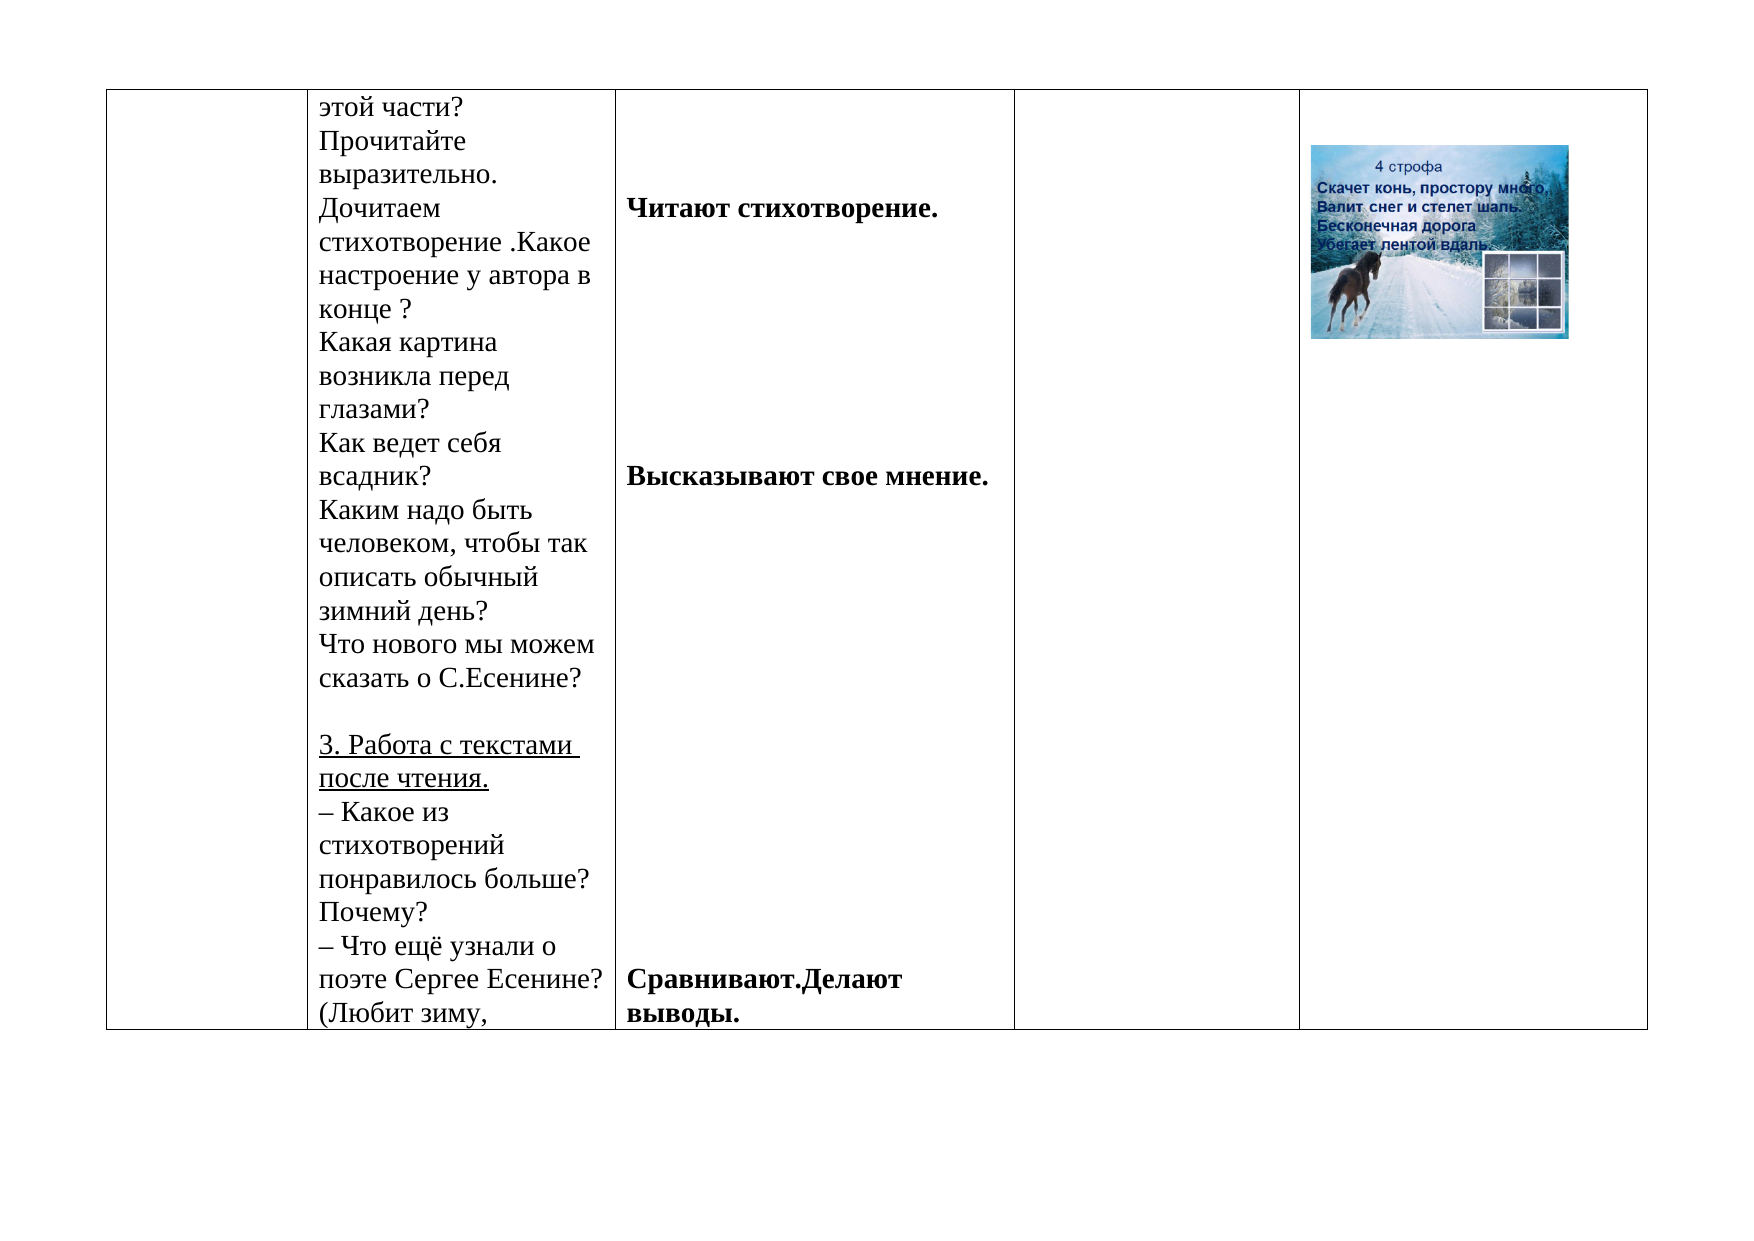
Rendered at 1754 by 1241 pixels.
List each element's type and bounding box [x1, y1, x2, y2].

table_cell [107, 90, 307, 1029]
table_cell [1015, 90, 1299, 1029]
table_cell [1300, 90, 1647, 1029]
table_cell [616, 90, 1014, 1029]
picture [1310, 145, 1569, 339]
table_cell [308, 90, 615, 1029]
